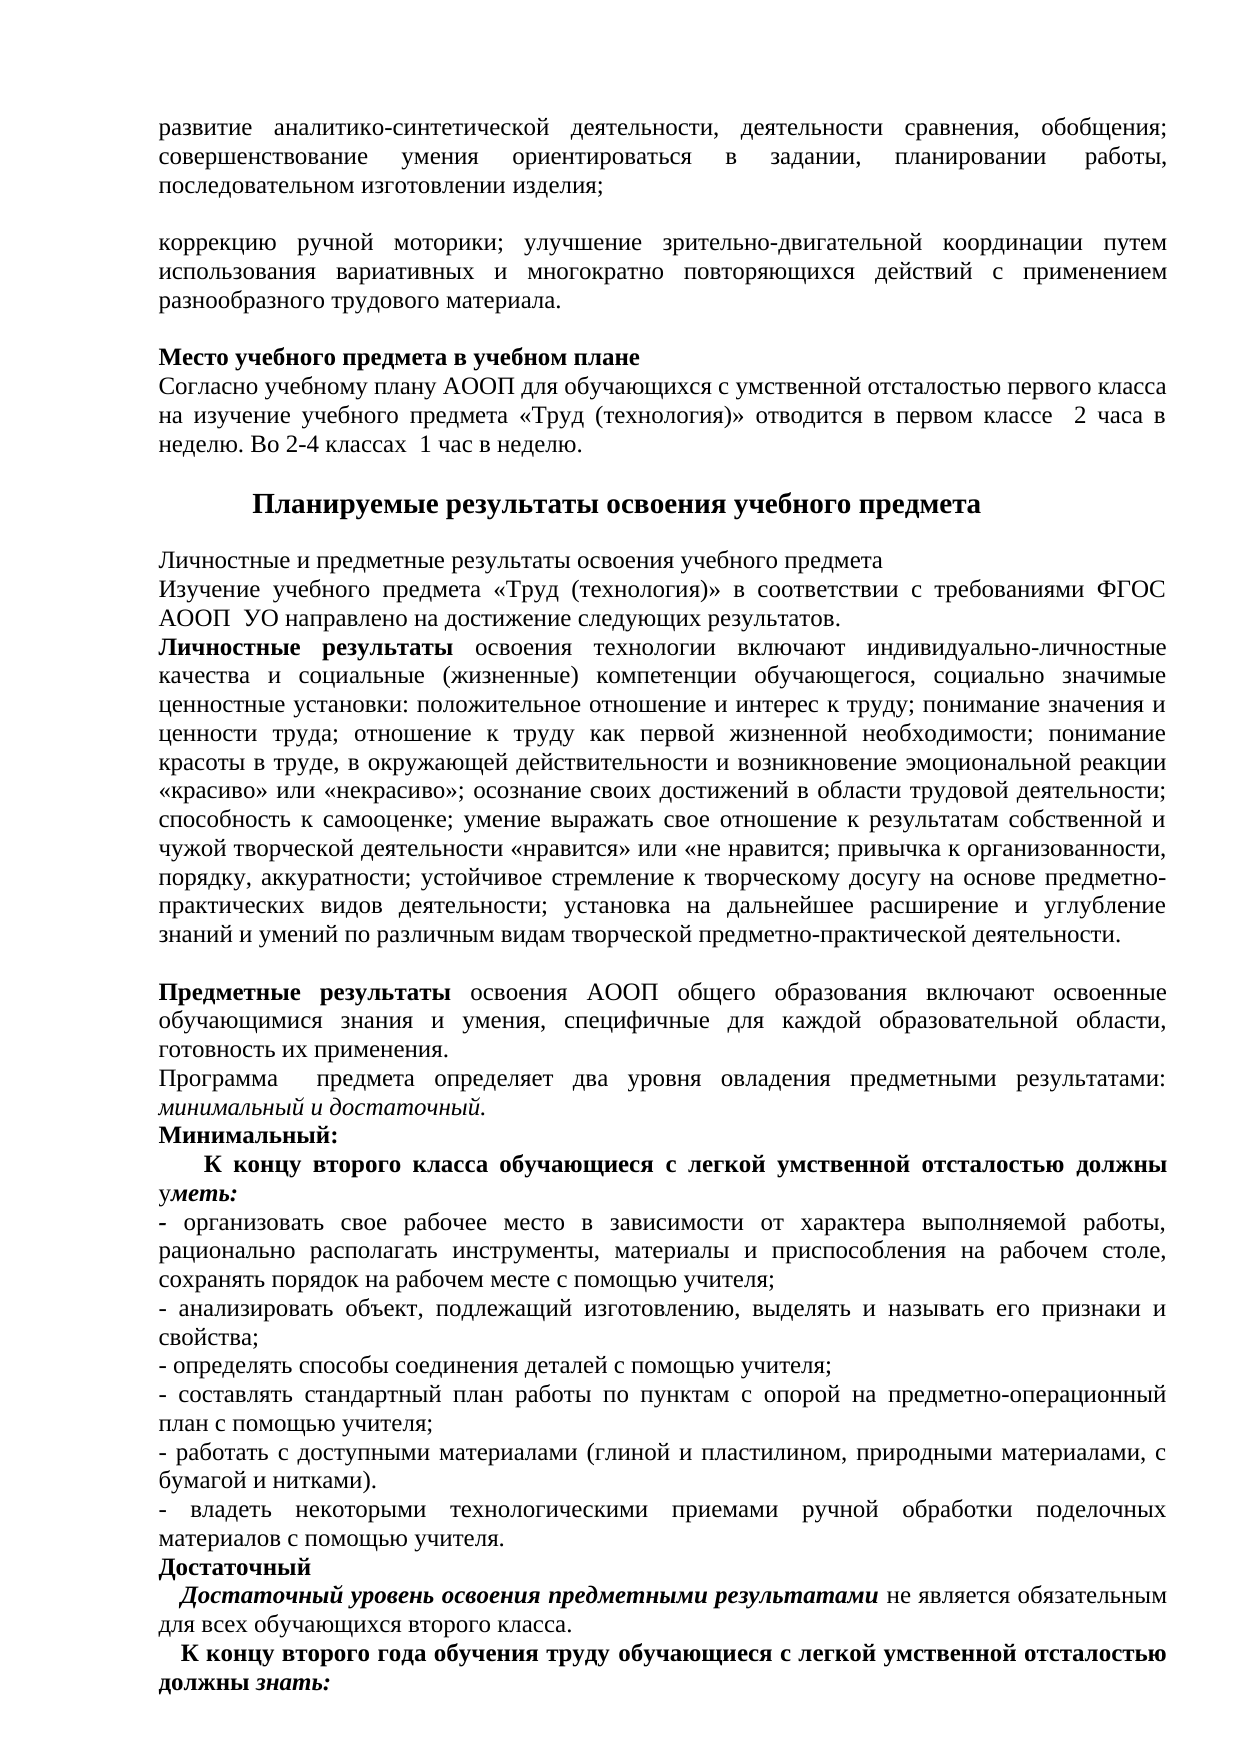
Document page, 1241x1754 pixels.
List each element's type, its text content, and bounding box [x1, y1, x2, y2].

text Место учебного предмета в учебном плане [158, 342, 1167, 371]
text - организовать свое рабочее место в зависимости от характера выполняемой работы, рационально располагать инструменты, материалы и приспособления на рабочем столе, сохранять порядок на рабочем месте с помощью учителя; [158, 1207, 1167, 1293]
text Минимальный: [158, 1121, 1167, 1149]
text Согласно учебному плану АООП для обучающихся с умственной отсталостью первого класса на изучение учебного предмета «Труд (технология)» отводится в первом классе 2 часа в неделю. Во 2-4 классах 1 час в неделю. [158, 371, 1167, 457]
text Изучение учебного предмета «Труд (технология)» в соответствии с требованиями ФГОС АООП УО направлено на достижение следующих результатов. [158, 574, 1167, 632]
text - работать с доступными материалами (глиной и пластилином, природными материалами, с бумагой и нитками). [158, 1437, 1167, 1494]
text Достаточный уровень освоения предметными результатами не является обязательным для всех обучающихся второго класса. [158, 1581, 1167, 1638]
text К концу второго класса обучающиеся с легкой умственной отсталостью должны уметь: [158, 1149, 1167, 1207]
text развитие аналитико-синтетической деятельности, деятельности сравнения, обобщения; совершенствование умения ориентироваться в задании, планировании работы, последовательном изготовлении изделия; [158, 112, 1167, 199]
text - анализировать объект, подлежащий изготовлению, выделять и называть его признаки и свойства; [158, 1293, 1167, 1351]
text - составлять стандартный план работы по пунктам с опорой на предметно-операционный план с помощью учителя; [158, 1379, 1167, 1437]
text - владеть некоторыми технологическими приемами ручной обработки поделочных материалов с помощью учителя. [158, 1494, 1167, 1552]
text Достаточный [158, 1552, 1167, 1581]
text - определять способы соединения деталей с помощью учителя; [158, 1351, 1167, 1379]
text Личностные результаты освоения технологии включают индивидуально-личностные качества и социальные (жизненные) компетенции обучающегося, социально значимые ценностные установки: положительное отношение и интерес к труду; понимание значения и ценности труда; отношение к труду как первой жизненной необходимости; понимание красоты в труде, в окружающей действительности и возникновение эмоциональной реакции «красиво» или «некрасиво»; осознание своих достижений в области трудовой деятельности; способность к самооценке; умение выражать свое отношение к результатам собственной и чужой творческой деятельности «нравится» или «не нравится; привычка к организованности, порядку, аккуратности; устойчивое стремление к творческому досугу на основе предметно-практических видов деятельности; установка на дальнейшее расширение и углубление знаний и умений по различным видам творческой предметно-практической деятельности. [158, 632, 1167, 948]
text коррекцию ручной моторики; улучшение зрительно-двигательной координации путем использования вариативных и многократно повторяющихся действий с применением разнообразного трудового материала. [158, 227, 1167, 314]
text Предметные результаты освоения АООП общего образования включают освоенные обучающимися знания и умения, специфичные для каждой образовательной области, готовность их применения. [158, 977, 1167, 1063]
text Планируемые результаты освоения учебного предмета [158, 486, 1167, 520]
text Программа предмета определяет два уровня овладения предметными результатами: минимальный и достаточный. [158, 1063, 1167, 1121]
text Личностные и предметные результаты освоения учебного предмета [158, 546, 1167, 574]
text К концу второго года обучения труду обучающиеся с легкой умственной отсталостью должны знать: [158, 1638, 1167, 1696]
